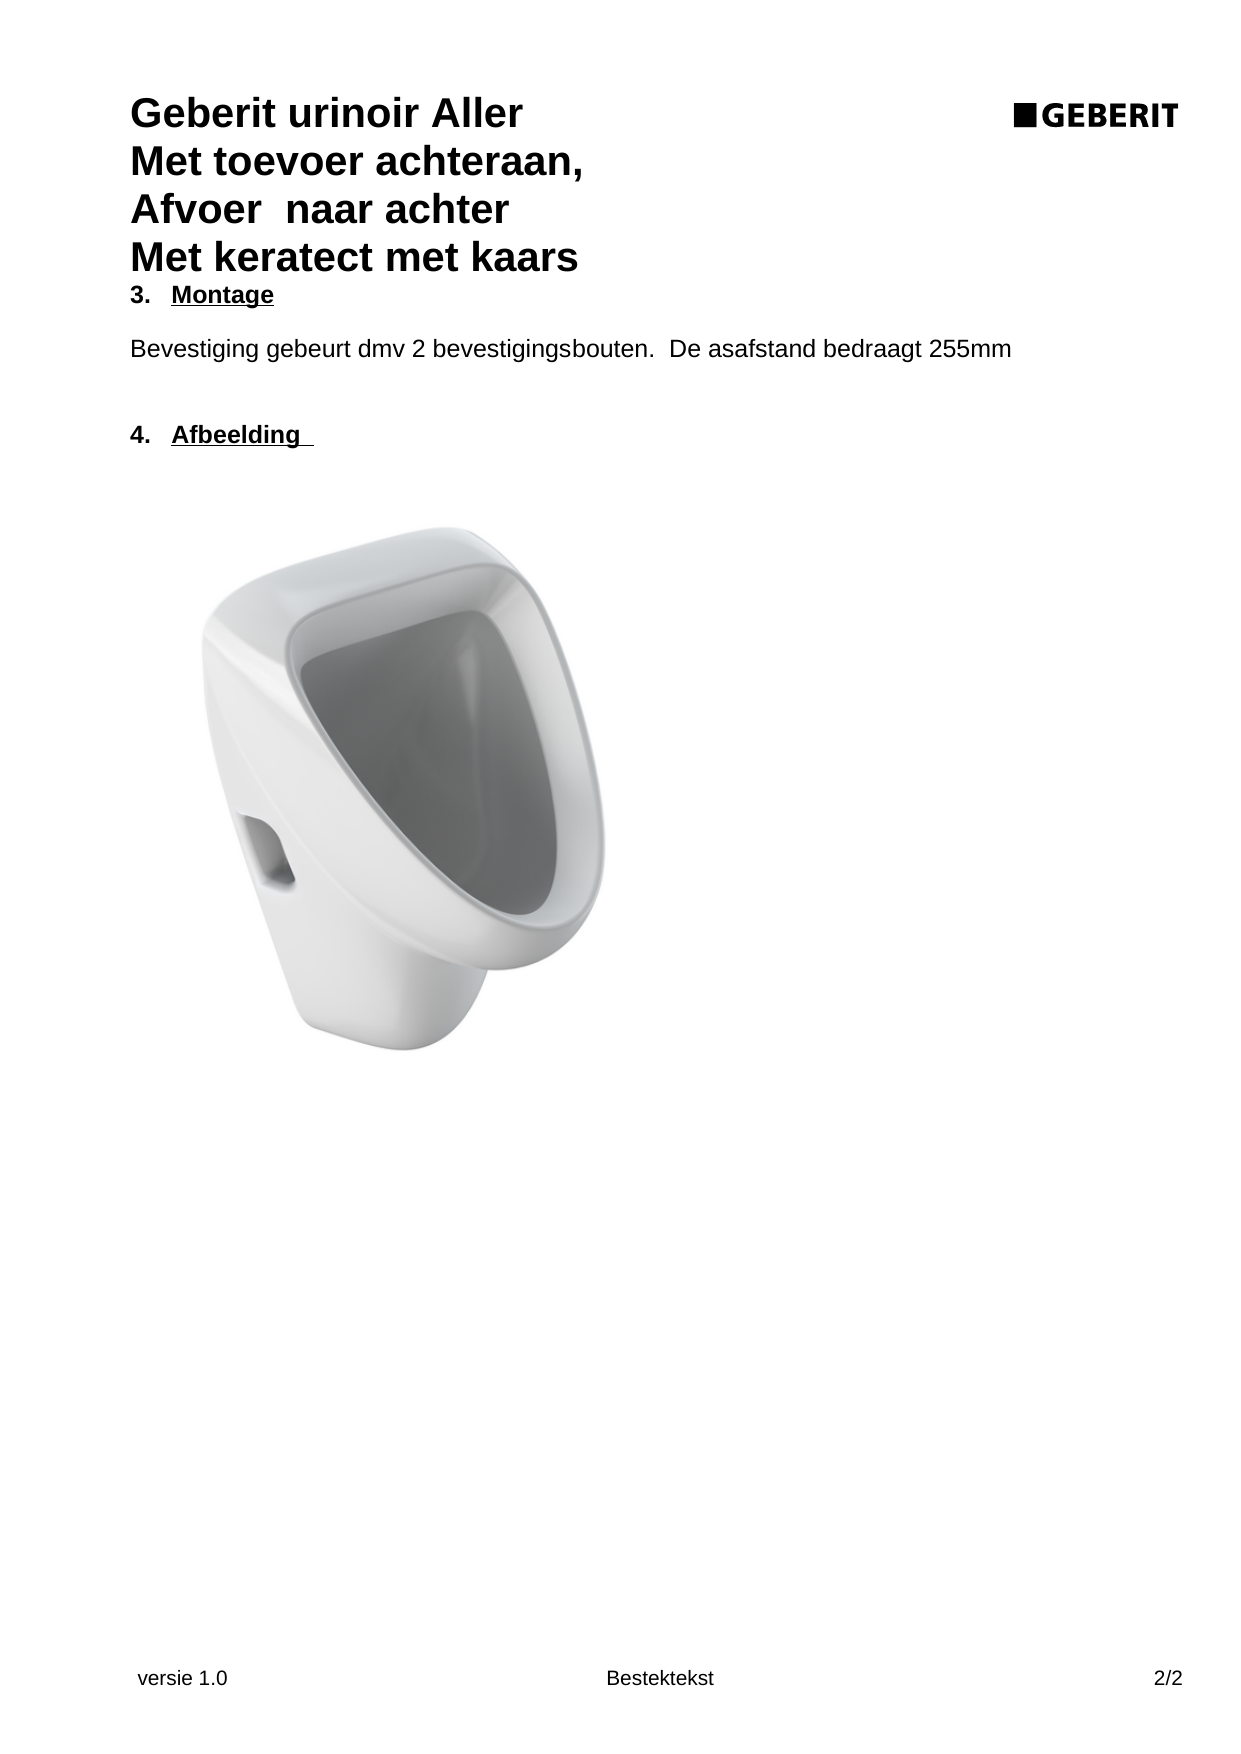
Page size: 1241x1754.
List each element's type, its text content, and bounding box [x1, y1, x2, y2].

picture [1013, 102, 1179, 128]
picture [129, 504, 694, 1077]
text Bevestiging gebeurt dmv 2 bevestigingsbouten. De asafstand bedraagt 255mm [130, 334, 1110, 363]
subtitle Afbeelding [130, 417, 1110, 451]
subtitle Montage [130, 280, 1110, 309]
